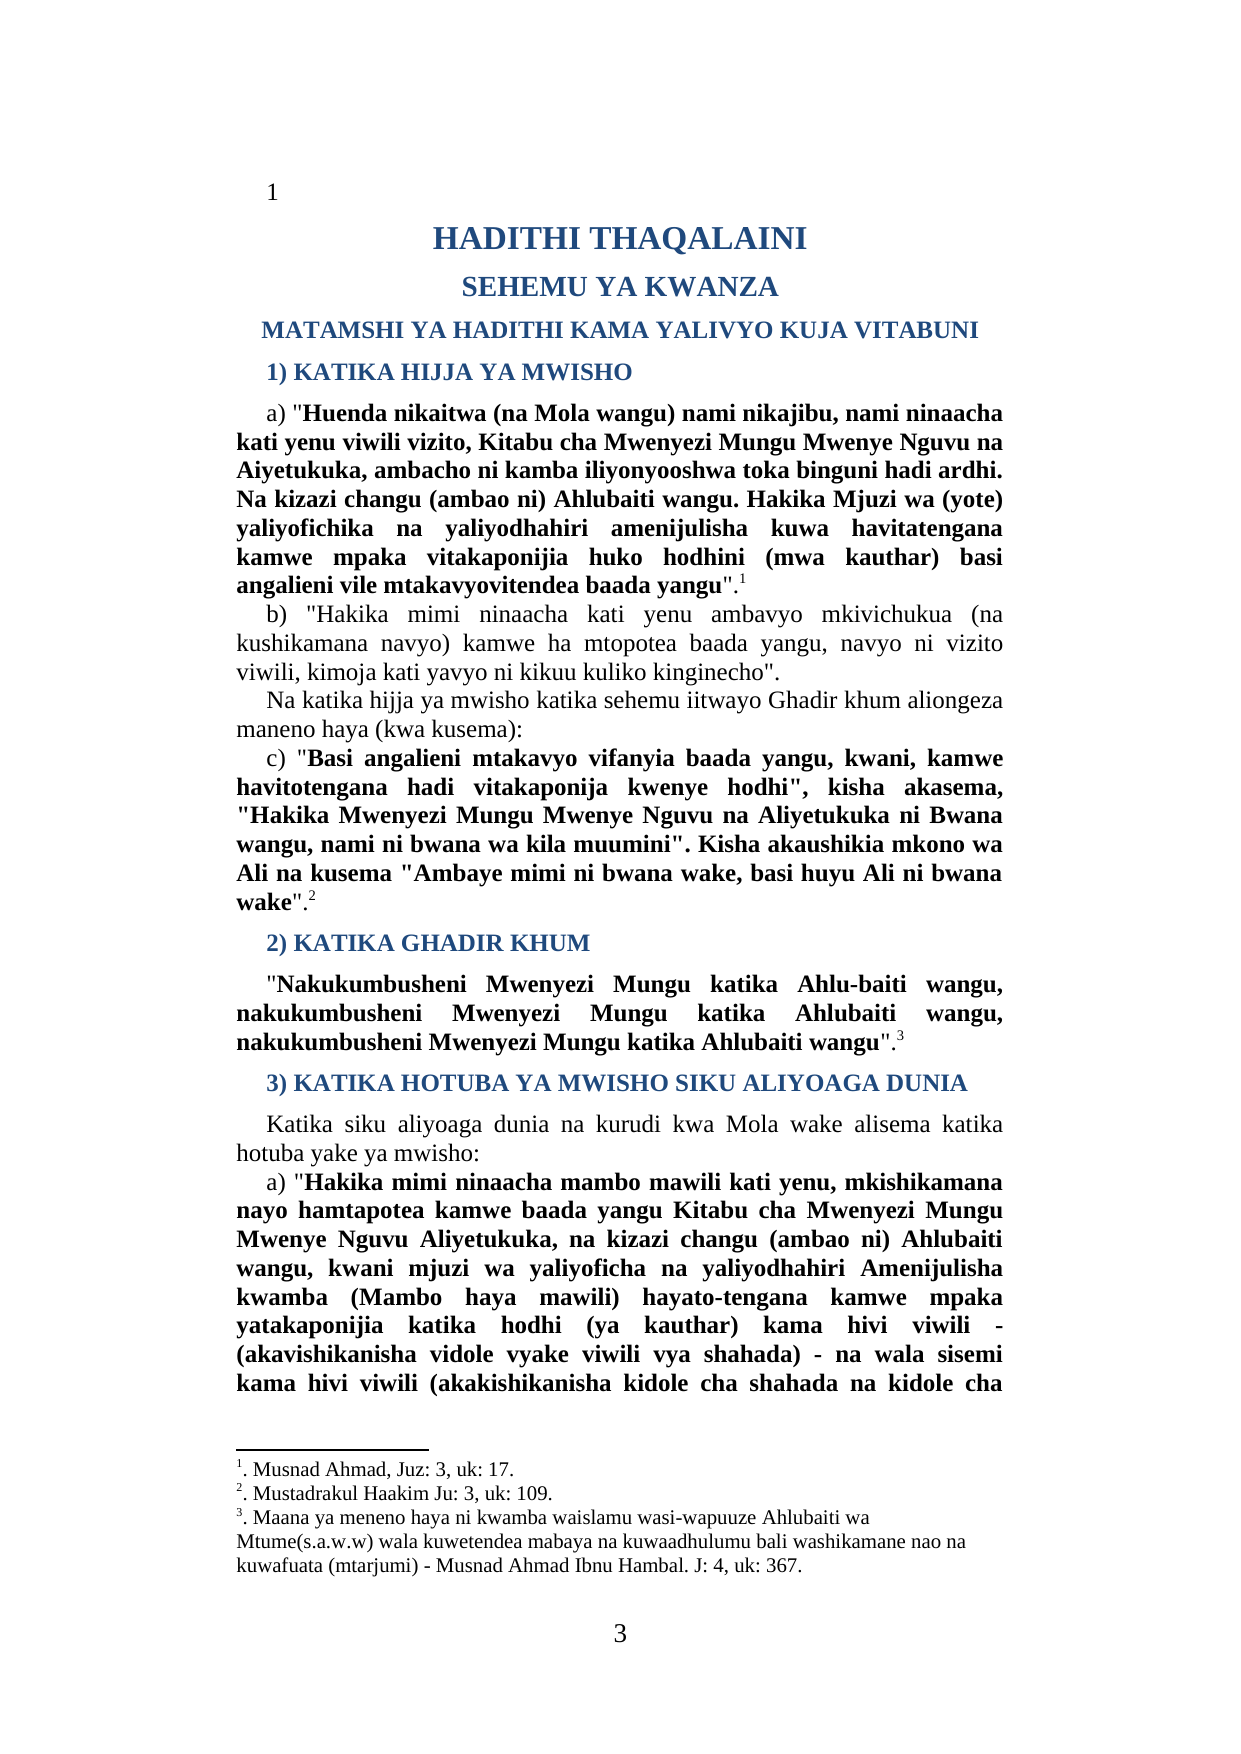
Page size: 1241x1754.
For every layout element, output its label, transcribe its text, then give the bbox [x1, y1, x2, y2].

subtitle 1) KATIKA HIJJA YA MWISHO [236, 357, 1004, 385]
subtitle HADITHI THAQALAINI [236, 218, 1004, 257]
text a) "Huenda nikaitwa (na Mola wangu) nami nikajibu, nami ninaacha kati yenu viwili vizito, Kitabu cha Mwenyezi Mungu Mwenye Nguvu na Aiyetukuka, ambacho ni kamba iliyonyooshwa toka binguni hadi ardhi. Na kizazi changu (ambao ni) Ahlubaiti wangu. Hakika Mjuzi wa (yote) yaliyofichika na yaliyodhahiri amenijulisha kuwa havitatengana kamwe mpaka vitakaponijia huko hodhini (mwa kauthar) basi angalieni vile mtakavyovitendea baada yangu". [236, 398, 1004, 599]
subtitle 3) KATIKA HOTUBA YA MWISHO SIKU ALIYOAGA DUNIA [236, 1068, 1004, 1097]
text b) "Hakika mimi ninaacha kati yenu ambavyo mkivichukua (na kushikamana navyo) kamwe ha mtopotea baada yangu, navyo ni vizito viwili, kimoja kati yavyo ni kikuu kuliko kinginecho". [236, 599, 1004, 685]
text 1 [236, 177, 1004, 206]
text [236, 1167, 1004, 1397]
text Na katika hijja ya mwisho katika sehemu iitwayo Ghadir khum aliongeza maneno haya (kwa kusema): [236, 685, 1004, 743]
subtitle 2) KATIKA GHADIR KHUM [236, 928, 1004, 957]
text "Nakukumbusheni Mwenyezi Mungu katika Ahlu-baiti wangu, nakukumbusheni Mwenyezi Mungu katika Ahlubaiti wangu, nakukumbusheni Mwenyezi Mungu katika Ahlubaiti wangu". [236, 969, 1004, 1055]
text c) "Basi angalieni mtakavyo vifanyia baada yangu, kwani, kamwe havitotengana hadi vitakaponija kwenye hodhi", kisha akasema, "Hakika Mwenyezi Mungu Mwenye Nguvu na Aliyetukuka ni Bwana wangu, nami ni bwana wa kila muumini". Kisha akaushikia mkono wa Ali na kusema "Ambaye mimi ni bwana wake, basi huyu Ali ni bwana wake". [236, 743, 1004, 915]
subtitle SEHEMU YA KWANZA [236, 269, 1004, 303]
subtitle MATAMSHI YA HADITHI KAMA YALIVYO KUJA VITABUNI [236, 315, 1004, 344]
text Katika siku aliyoaga dunia na kurudi kwa Mola wake alisema katika hotuba yake ya mwisho: [236, 1109, 1004, 1167]
